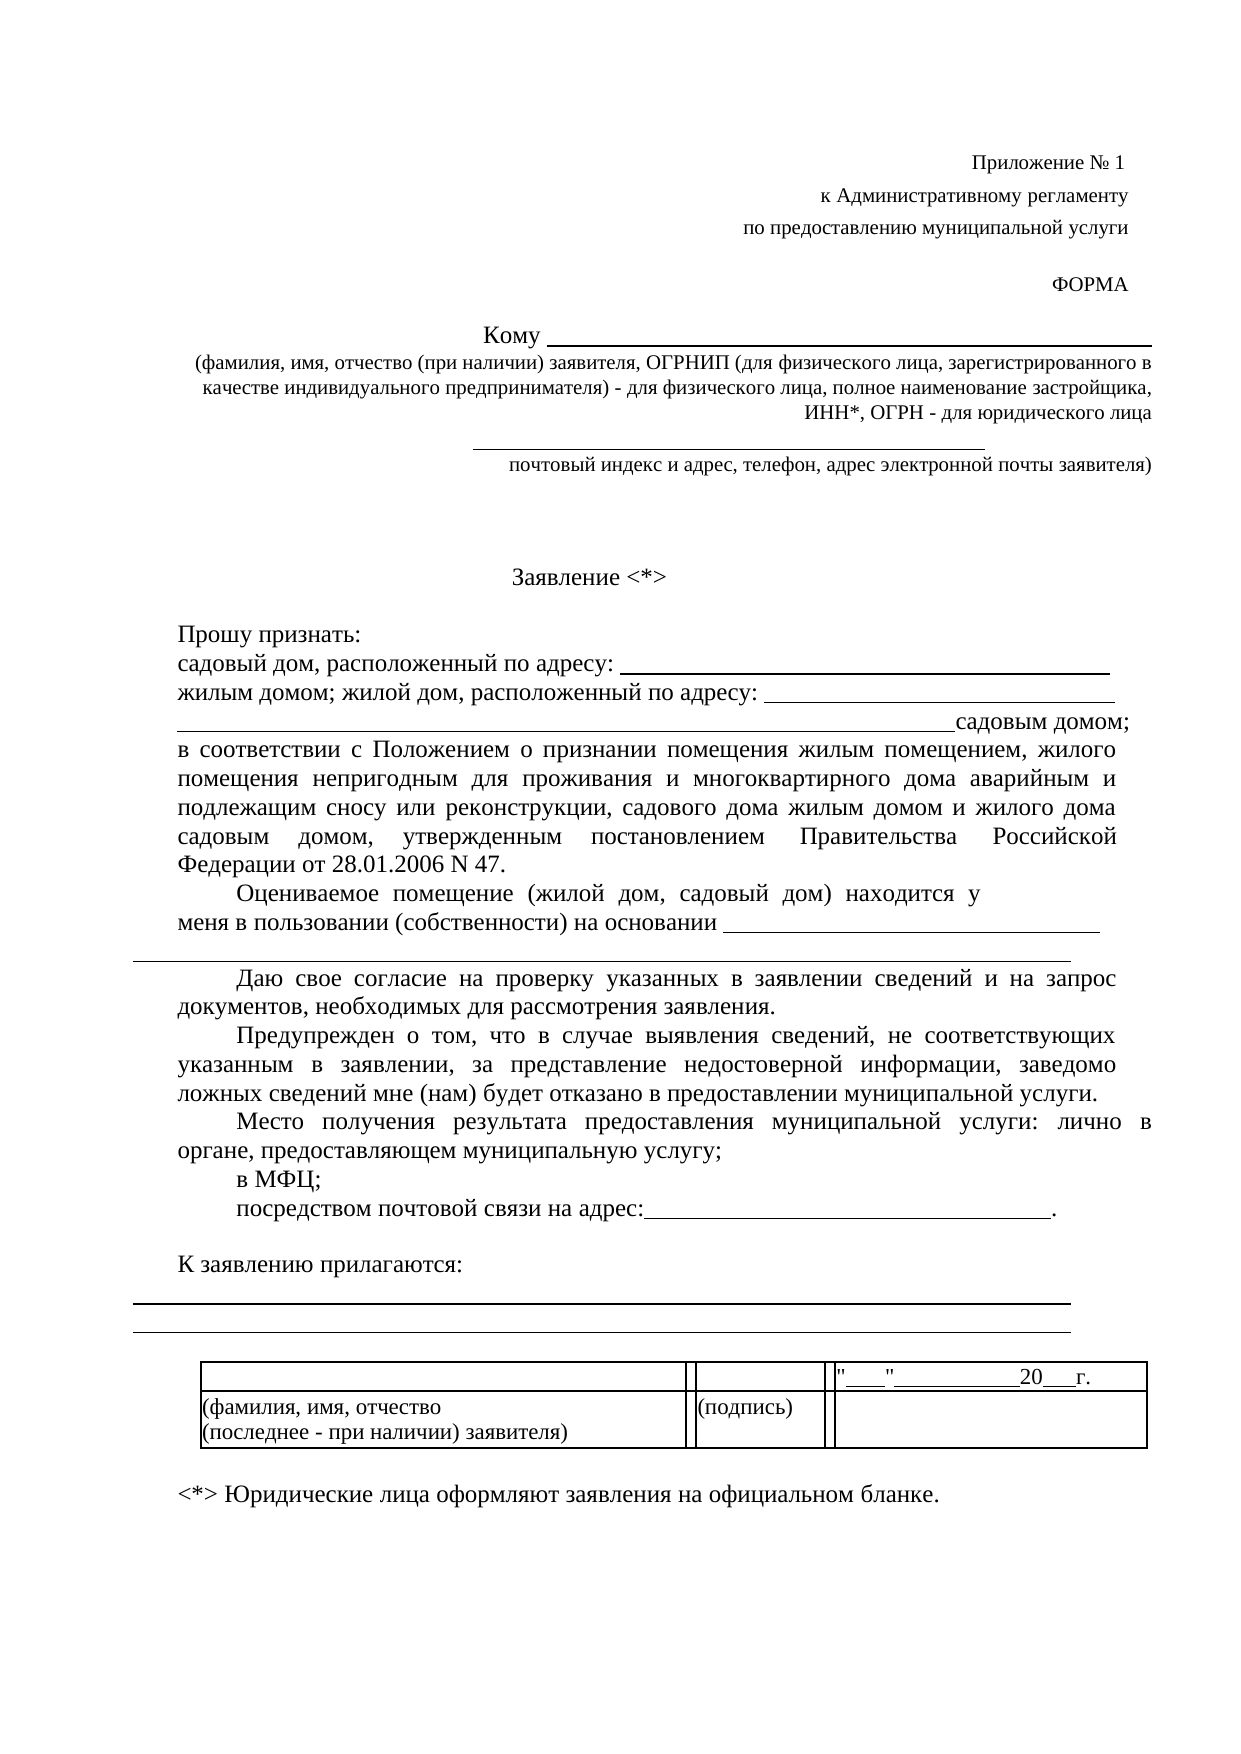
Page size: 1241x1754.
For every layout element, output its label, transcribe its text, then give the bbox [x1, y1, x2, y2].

text Приложение № 1 [177, 150, 1128, 174]
text посредством почтовой связи на адрес: . [177, 1193, 1152, 1221]
table_cell (подпись) [697, 1392, 824, 1447]
table_cell [836, 1392, 1146, 1447]
text садовым домом; [177, 706, 1152, 734]
text Место получения результата предоставления муниципальной услуги: лично в органе, предоставляющем муниципальную услугу; [177, 1106, 1151, 1164]
table_header [826, 1363, 834, 1390]
text Прошу признать: [177, 619, 1152, 648]
text Кому [177, 320, 1152, 349]
text (фамилия, имя, отчество (при наличии) заявителя, ОГРНИП (для физического лица, зарегистрированного в качестве индивидуального предпринимателя) - для физического лица, полное наименование застройщика, ИНН*, ОГРН - для юридического лица [177, 350, 1152, 424]
text ФОРМА [177, 272, 1128, 296]
table_cell [826, 1392, 834, 1447]
table_cell (фамилия, имя, отчество (последнее - при наличии) заявителя) [202, 1392, 685, 1447]
text Заявление <*> [177, 562, 1001, 591]
table_cell [687, 1392, 695, 1447]
text в соответствии с Положением о признании помещения жилым помещением, жилого помещения непригодным для проживания и многоквартирного дома аварийным и подлежащим сносу или реконструкции, садового дома жилым домом и жилого дома садовым домом, утвержденным постановлением Правительства Российской Федерации от 28.01.2006 N 47. [177, 734, 1117, 878]
table_header " " 20 г. [836, 1363, 1146, 1390]
text <*> Юридические лица оформляют заявления на официальном бланке. [177, 1479, 1152, 1508]
text в МФЦ; [177, 1164, 1152, 1193]
text жилым домом; жилой дом, расположенный по адресу: [177, 677, 1019, 706]
text садовый дом, расположенный по адресу: [177, 648, 1152, 677]
text К заявлению прилагаются: [177, 1249, 1152, 1278]
table_header [202, 1363, 685, 1390]
table_header [697, 1363, 824, 1390]
text почтовый индекс и адрес, телефон, адрес электронной почты заявителя) [177, 445, 1152, 476]
text Даю свое согласие на проверку указанных в заявлении сведений и на запрос документов, необходимых для рассмотрения заявления. [177, 957, 1117, 1020]
text по предоставлению муниципальной услуги [177, 215, 1128, 239]
text Оцениваемое помещение (жилой дом, садовый дом) находится у меня в пользовании (собственности) на основании [177, 878, 980, 936]
text Предупрежден о том, что в случае выявления сведений, не соответствующих указанным в заявлении, за представление недостоверной информации, заведомо ложных сведений мне (нам) будет отказано в предоставлении муниципальной услуги. [177, 1020, 1117, 1106]
text к Административному регламенту [177, 182, 1128, 207]
table_header [687, 1363, 695, 1390]
